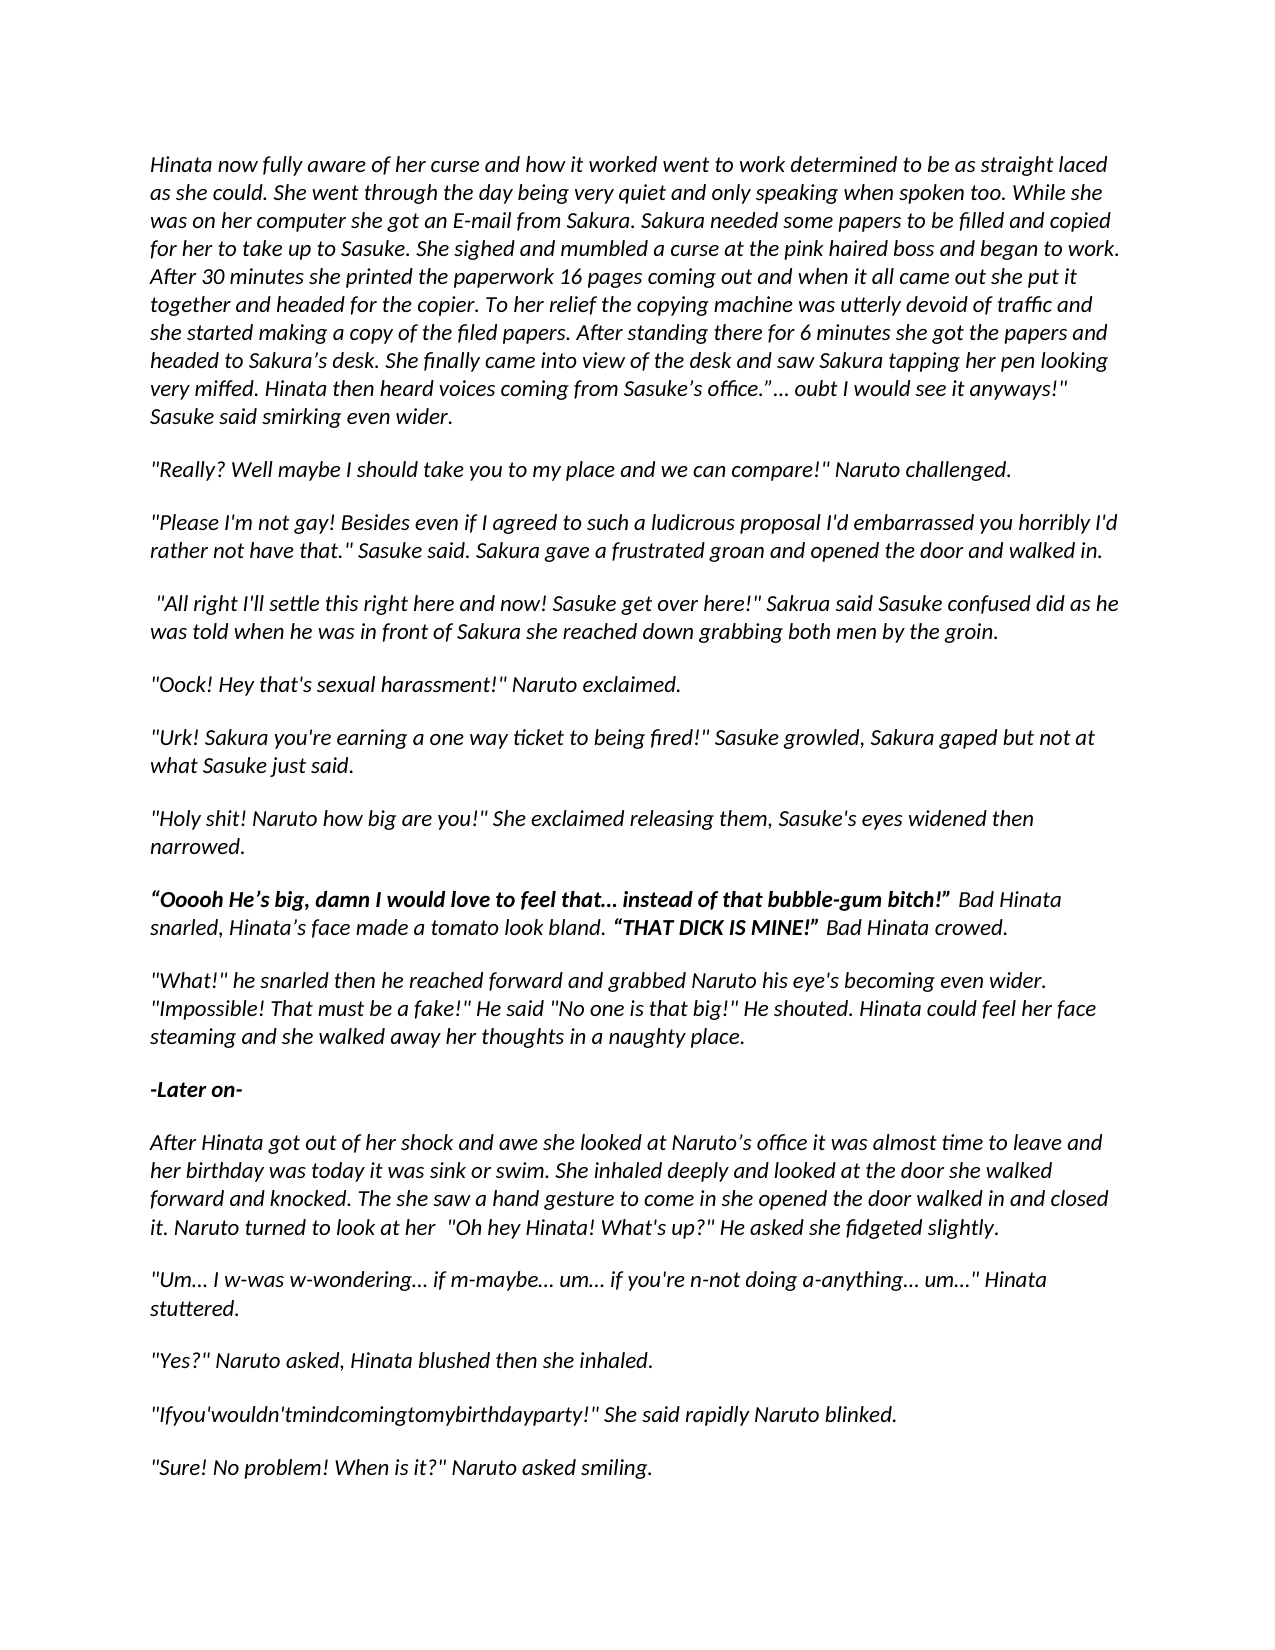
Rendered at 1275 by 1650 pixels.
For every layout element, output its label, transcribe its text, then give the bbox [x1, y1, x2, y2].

text "Oock! Hey that's sexual harassment!" Naruto exclaimed. [150, 670, 1125, 698]
text "Really? Well maybe I should take you to my place and we can compare!" Naruto challenged. [150, 455, 1125, 483]
text “Ooooh He’s big, damn I would love to feel that… instead of that bubble-gum bitch!” Bad Hinata snarled, Hinata’s face made a tomato look bland. “THAT DICK IS MINE!” Bad Hinata crowed. [150, 885, 1125, 941]
text "All right I'll settle this right here and now! Sasuke get over here!" Sakrua said Sasuke confused did as he was told when he was in front of Sakura she reached down grabbing both men by the groin. [150, 589, 1125, 645]
text "Um… I w-was w-wondering… if m-maybe… um… if you're n-not doing a-anything… um…" Hinata stuttered. [150, 1266, 1125, 1322]
text "Yes?" Naruto asked, Hinata blushed then she inhaled. [150, 1347, 1125, 1375]
text "Please I'm not gay! Besides even if I agreed to such a ludicrous proposal I'd embarrassed you horribly I'd rather not have that." Sasuke said. Sakura gave a frustrated groan and opened the door and walked in. [150, 508, 1125, 564]
text "Ifyou'wouldn'tmindcomingtomybirthdayparty!" She said rapidly Naruto blinked. [150, 1400, 1125, 1428]
text "Urk! Sakura you're earning a one way ticket to being fired!" Sasuke growled, Sakura gaped but not at what Sasuke just said. [150, 723, 1125, 779]
text "What!" he snarled then he reached forward and grabbed Naruto his eye's becoming even wider. "Impossible! That must be a fake!" He said "No one is that big!" He shouted. Hinata could feel her face steaming and she walked away her thoughts in a naughty place. [150, 966, 1125, 1051]
text -Later on- [150, 1076, 1125, 1103]
text After Hinata got out of her shock and awe she looked at Naruto’s office it was almost time to leave and her birthday was today it was sink or swim. She inhaled deeply and looked at the door she walked forward and knocked. The she saw a hand gesture to come in she opened the door walked in and closed it. Naruto turned to look at her "Oh hey Hinata! What's up?" He asked she fidgeted slightly. [150, 1128, 1125, 1241]
text Hinata now fully aware of her curse and how it worked went to work determined to be as straight laced as she could. She went through the day being very quiet and only speaking when spoken too. While she was on her computer she got an E-mail from Sakura. Sakura needed some papers to be filled and copied for her to take up to Sasuke. She sighed and mumbled a curse at the pink haired boss and began to work. After 30 minutes she printed the paperwork 16 pages coming out and when it all came out she put it together and headed for the copier. To her relief the copying machine was utterly devoid of traffic and she started making a copy of the filed papers. After standing there for 6 minutes she got the papers and headed to Sakura’s desk. She finally came into view of the desk and saw Sakura tapping her pen looking very miffed. Hinata then heard voices coming from Sasuke’s office.”… oubt I would see it anyways!" Sasuke said smirking even wider. [150, 150, 1125, 430]
text "Sure! No problem! When is it?" Naruto asked smiling. [150, 1453, 1125, 1481]
text "Holy shit! Naruto how big are you!" She exclaimed releasing them, Sasuke's eyes widened then narrowed. [150, 804, 1125, 860]
